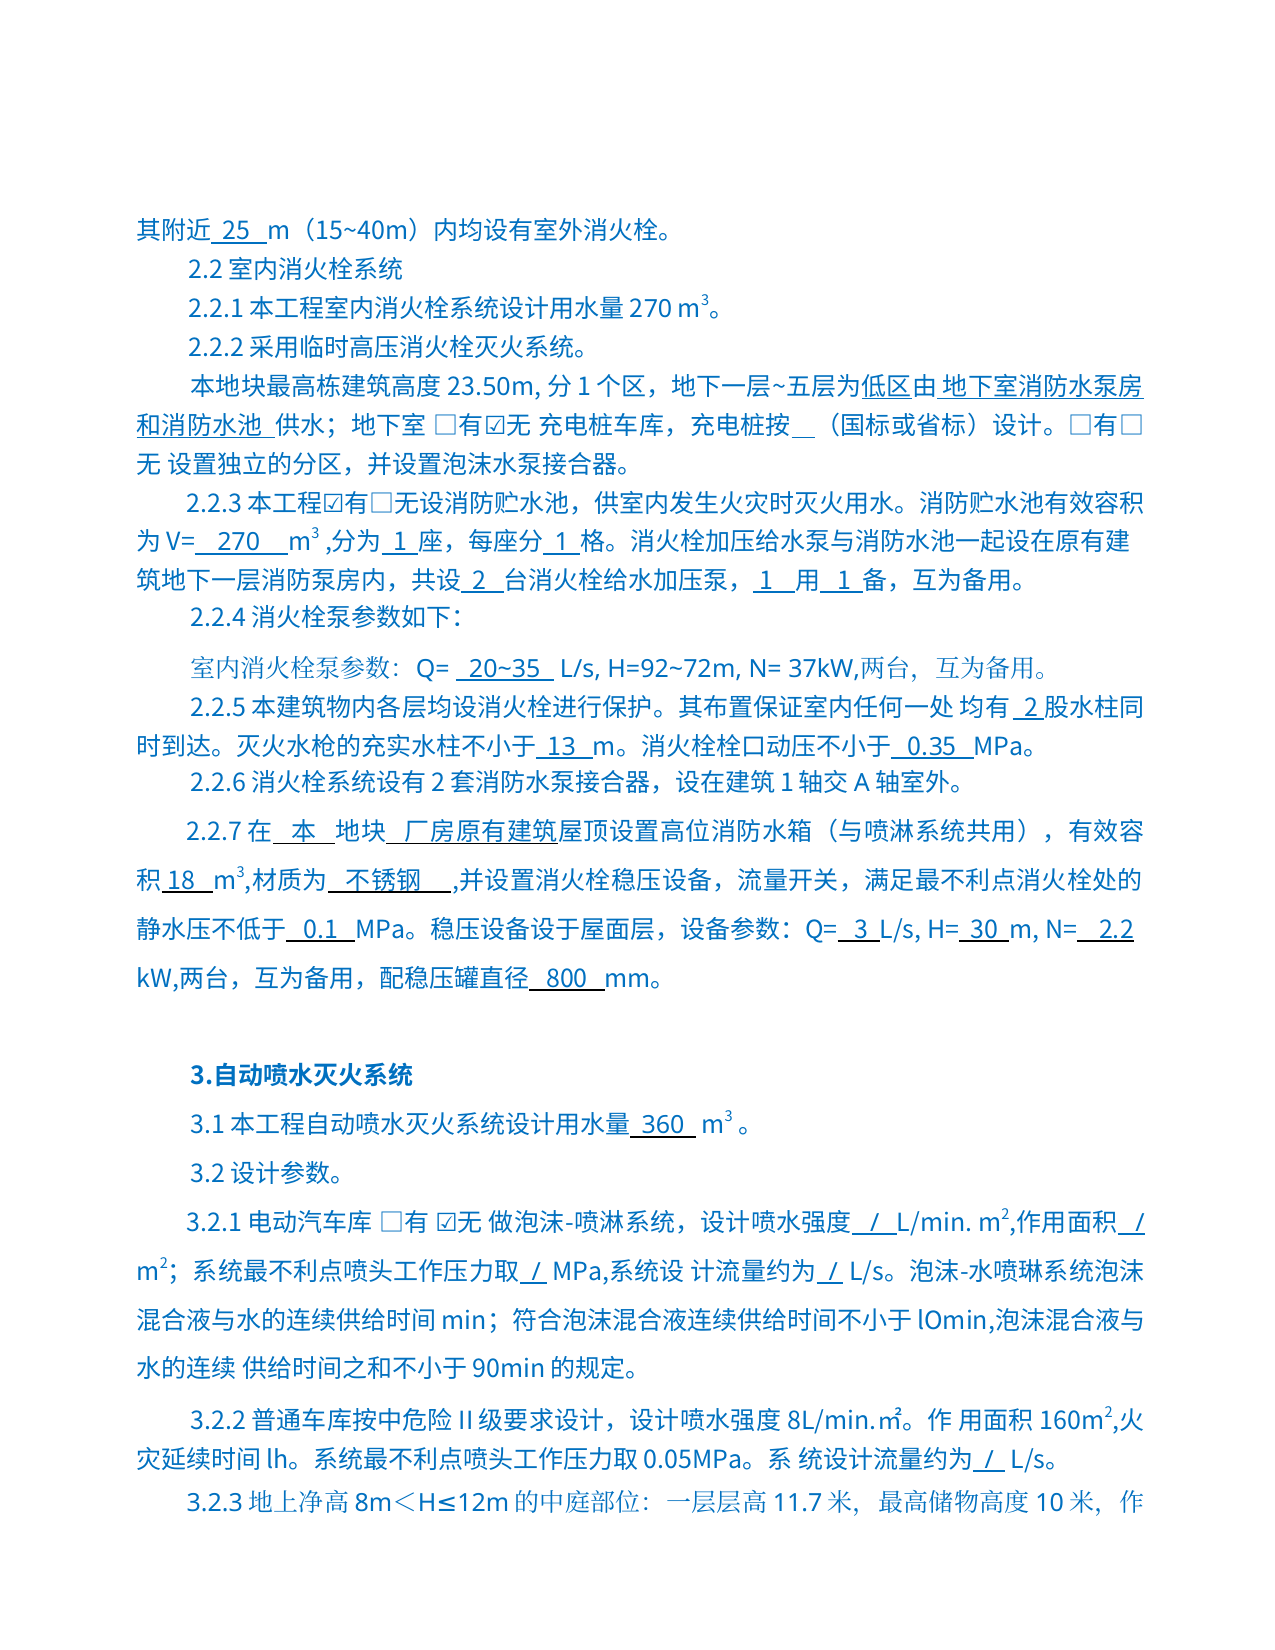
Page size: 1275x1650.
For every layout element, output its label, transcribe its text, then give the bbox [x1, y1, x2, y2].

text 2.2室内消火栓系统 [188, 248, 1145, 287]
text 3.1本工程自动喷水灭火系统设计用水量 360 m3 。 [191, 1105, 1145, 1141]
text 2.2.3本工程☑有□无设消防贮水池，供室内发生火灾时灭火用水。消防贮水池有效容积为V= 270 m3 ,分为 1 座，每座分 1 格。消火栓加压给水泵与消防水池一起设在原有建筑地下一层消防泵房内，共设 2 台消火栓给水加压泵， 1 用 1 备，互为备用。 [136, 481, 1145, 597]
text 2.2.4消火栓泵参数如下： [136, 597, 1145, 633]
text 2.2.6消火栓系统设有2套消防水泵接合器，设在建筑1轴交A轴室外。 [136, 763, 1145, 799]
text 3.2.1电动汽车库 □有 ☑无 做泡沫-喷淋系统，设计喷水强度 / L/min. m2,作用面积 / m2；系统最不利点喷头工作压力取 / MPa,系统设 计流量约为 / L/s。泡沫-水喷琳系统泡沫混合液与水的连续供给时间min；符合泡沫混合液连续供给时间不小于lOmin,泡沫混合液与水的连续 供给时间之和不小于90min的规定。 [136, 1202, 1145, 1385]
text 3.2设计参数。 [191, 1153, 1145, 1190]
text 2.2.5本建筑物内各层均设消火栓进行保护。其布置保证室内任何一处 均有 2 股水柱同时到达。灭火水枪的充实水柱不小于 13 m。消火栓栓口动压不小于 0.35 MPa。 [136, 685, 1145, 763]
text 室内消火栓泵参数：Q= 20~35 L/s, H=92~72m, N= 37kW,两台，互为备用。 [136, 646, 1145, 685]
text 3.2.2普通车库按中危险II级要求设计，设计喷水强度8L/min.㎡。作 用面积160m2,火灾延续时间lh。系统最不利点喷头工作压力取0.05MPa。系 统设计流量约为 / L/s。 [136, 1398, 1145, 1476]
text 2.2.1本工程室内消火栓系统设计用水量 270 m3。 [188, 287, 1145, 326]
text 3.自动喷水灭火系统 [191, 1056, 1145, 1092]
text 2.2.7在 本 地块 厂房原有建筑屋顶设置高位消防水箱（与喷淋系统共用），有效容积 18 m3,材质为 不锈钢 ,并设置消火栓稳压设备，流量开关，满足最不利点消火栓处的静水压不低于 0.1 MPa。稳压设备设于屋面层，设备参数：Q= 3 L/s, H= 30 m, N= 2.2 kW,两台，互为备用，配稳压罐直径 800 mm。 [136, 812, 1145, 994]
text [136, 1484, 1145, 1518]
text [136, 209, 1145, 248]
text 本地块最高栋建筑高度23.50m, 分1个区，地下一层~五层为低区由 地下室消防水泵房和消防水池 供水；地下室 □有☑无 充电桩车库，充电桩按 （国标或省标）设计。□有□无 设置独立的分区，并设置泡沫水泵接合器。 [136, 364, 1145, 481]
text 2.2.2采用临时高压消火栓灭火系统。 [188, 326, 1145, 364]
